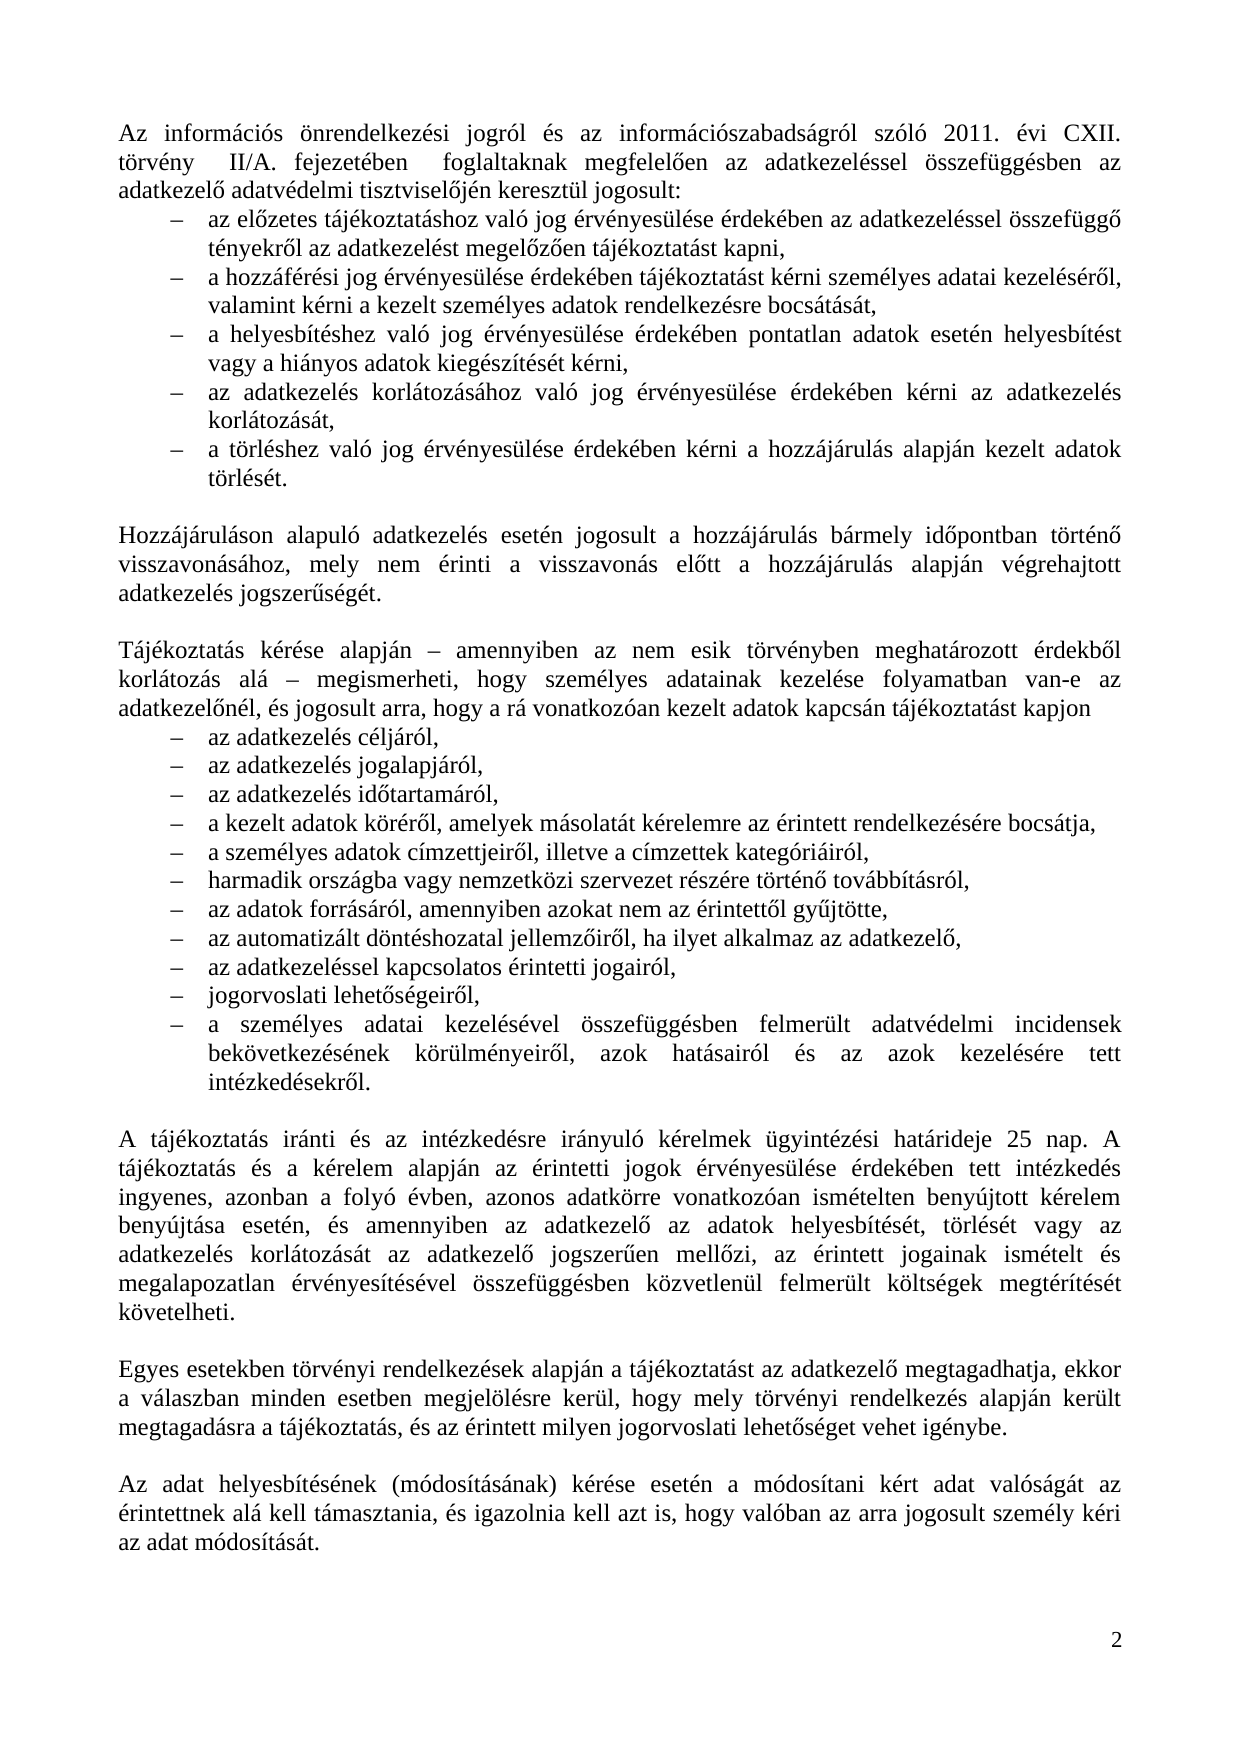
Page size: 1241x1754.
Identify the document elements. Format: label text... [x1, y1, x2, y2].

list a személyes adatai kezelésével összefüggésben felmerült adatvédelmi incidensek bekövetkezésének körülményeiről, azok hatásairól és az azok kezelésére tett intézkedésekről. [170, 1009, 1122, 1096]
text Hozzájáruláson alapuló adatkezelés esetén jogosult a hozzájárulás bármely időpontban történő visszavonásához, mely nem érinti a visszavonás előtt a hozzájárulás alapján végrehajtott adatkezelés jogszerűségét. [118, 521, 1122, 607]
text Az adat helyesbítésének (módosításának) kérése esetén a módosítani kért adat valóságát az érintettnek alá kell támasztania, és igazolnia kell azt is, hogy valóban az arra jogosult személy kéri az adat módosítását. [118, 1469, 1122, 1556]
list az adatkezelés korlátozásához való jog érvényesülése érdekében kérni az adatkezelés korlátozását, [170, 377, 1122, 434]
text Tájékoztatás kérése alapján – amennyiben az nem esik törvényben meghatározott érdekből korlátozás alá – megismerheti, hogy személyes adatainak kezelése folyamatban van-e az adatkezelőnél, és jogosult arra, hogy a rá vonatkozóan kezelt adatok kapcsán tájékoztatást kapjon [118, 636, 1122, 722]
list a személyes adatok címzettjeiről, illetve a címzettek kategóriáiról, [170, 837, 1122, 866]
list a helyesbítéshez való jog érvényesülése érdekében pontatlan adatok esetén helyesbítést vagy a hiányos adatok kiegészítését kérni, [170, 319, 1122, 377]
list az adatkezelés céljáról, [170, 722, 1122, 751]
text Az információs önrendelkezési jogról és az információszabadságról szóló 2011. évi CXII. törvény II/A. fejezetében foglaltaknak megfelelően az adatkezeléssel összefüggésben az adatkezelő adatvédelmi tisztviselőjén keresztül jogosult: [118, 118, 1122, 204]
text Egyes esetekben törvényi rendelkezések alapján a tájékoztatást az adatkezelő megtagadhatja, ekkor a válaszban minden esetben megjelölésre kerül, hogy mely törvényi rendelkezés alapján került megtagadásra a tájékoztatás, és az érintett milyen jogorvoslati lehetőséget vehet igénybe. [118, 1354, 1122, 1441]
list az adatkezelés időtartamáról, [170, 779, 1122, 808]
list a hozzáférési jog érvényesülése érdekében tájékoztatást kérni személyes adatai kezeléséről, valamint kérni a kezelt személyes adatok rendelkezésre bocsátását, [170, 262, 1122, 319]
list a törléshez való jog érvényesülése érdekében kérni a hozzájárulás alapján kezelt adatok törlését. [170, 434, 1122, 492]
list az automatizált döntéshozatal jellemzőiről, ha ilyet alkalmaz az adatkezelő, [170, 923, 1122, 952]
list az előzetes tájékoztatáshoz való jog érvényesülése érdekében az adatkezeléssel összefüggő tényekről az adatkezelést megelőzően tájékoztatást kapni, [170, 204, 1122, 262]
text A tájékoztatás iránti és az intézkedésre irányuló kérelmek ügyintézési határideje 25 nap. A tájékoztatás és a kérelem alapján az érintetti jogok érvényesülése érdekében tett intézkedés ingyenes, azonban a folyó évben, azonos adatkörre vonatkozóan ismételten benyújtott kérelem benyújtása esetén, és amennyiben az adatkezelő az adatok helyesbítését, törlését vagy az adatkezelés korlátozását az adatkezelő jogszerűen mellőzi, az érintett jogainak ismételt és megalapozatlan érvényesítésével összefüggésben közvetlenül felmerült költségek megtérítését követelheti. [118, 1124, 1122, 1326]
list az adatkezeléssel kapcsolatos érintetti jogairól, [170, 952, 1122, 981]
list az adatkezelés jogalapjáról, [170, 751, 1122, 779]
list az adatok forrásáról, amennyiben azokat nem az érintettől gyűjtötte, [170, 894, 1122, 923]
list harmadik országba vagy nemzetközi szervezet részére történő továbbításról, [170, 866, 1122, 894]
list jogorvoslati lehetőségeiről, [170, 981, 1122, 1009]
list a kezelt adatok köréről, amelyek másolatát kérelemre az érintett rendelkezésére bocsátja, [170, 808, 1122, 837]
